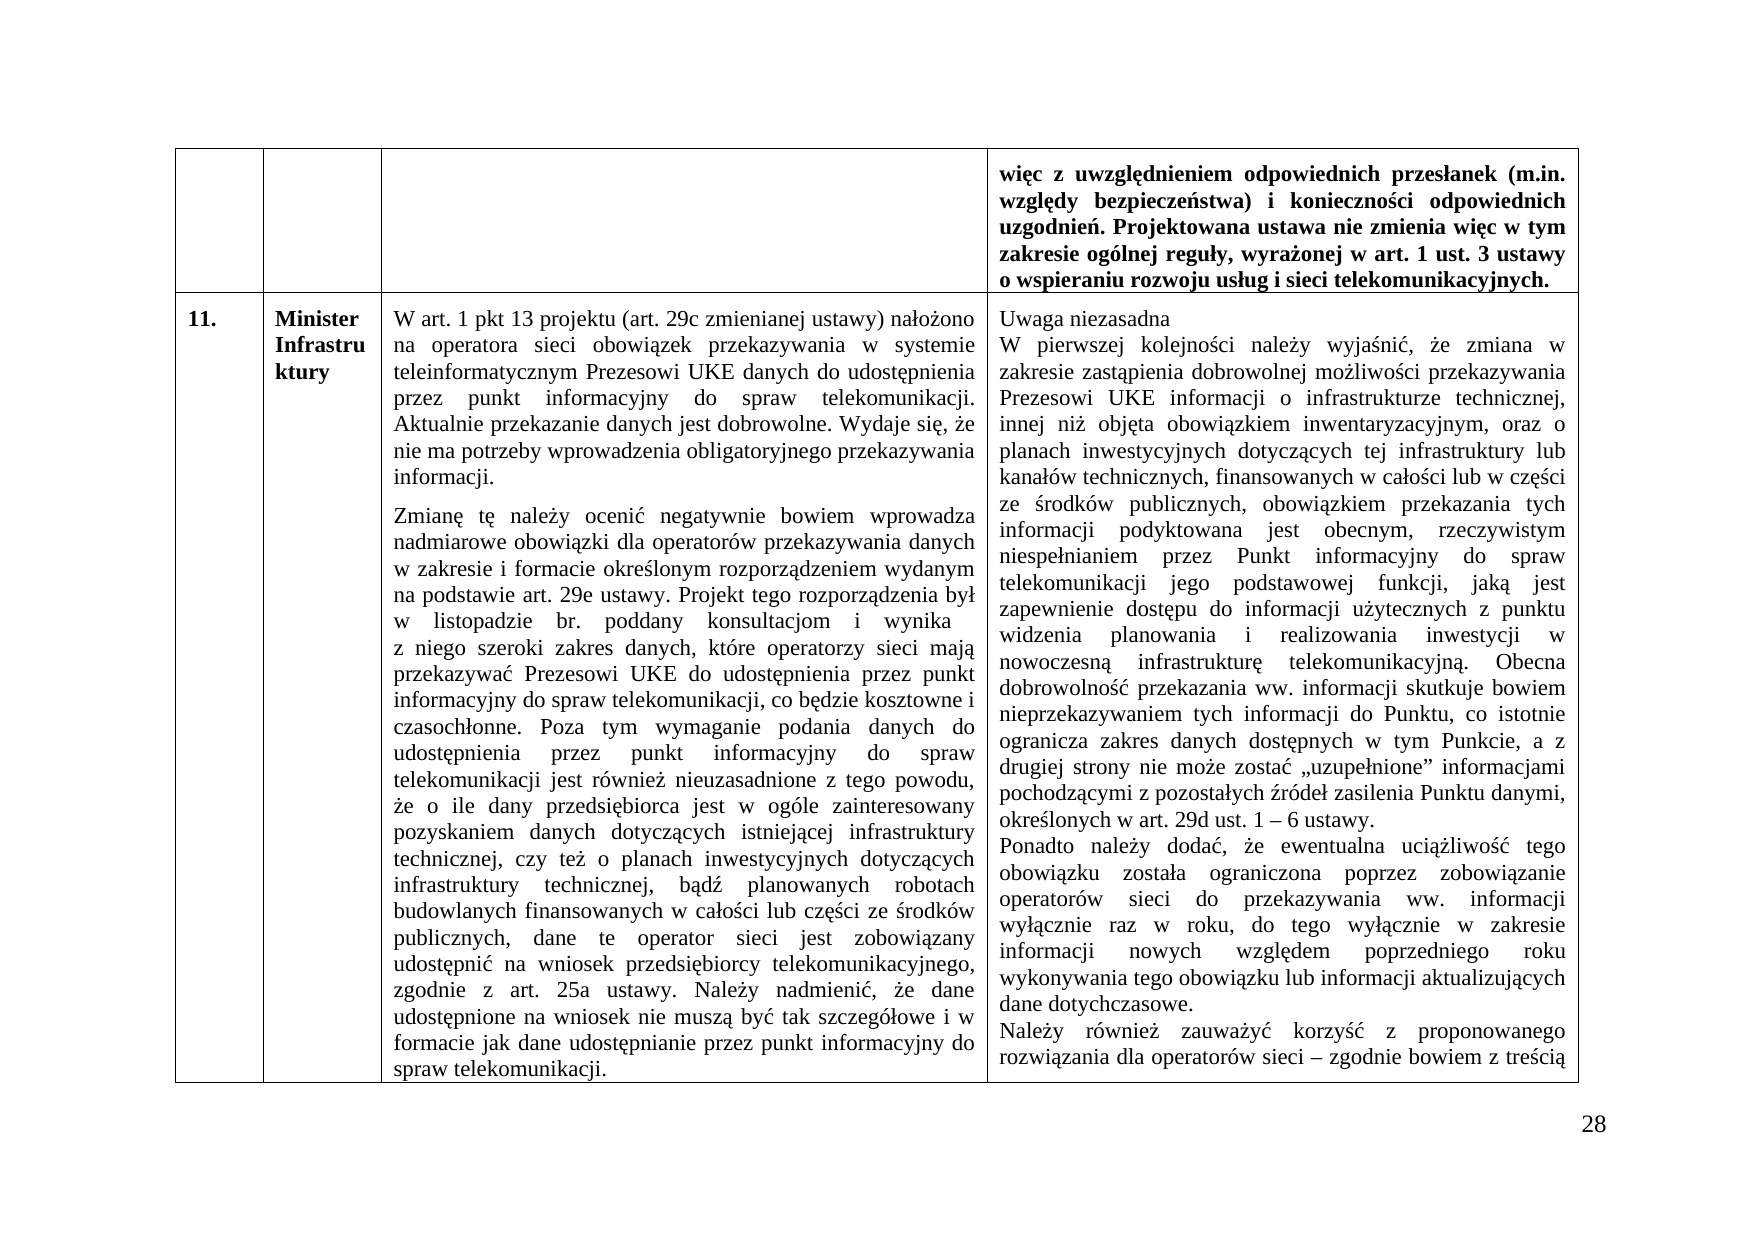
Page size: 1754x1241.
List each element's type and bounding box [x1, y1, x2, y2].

table_cell [264, 293, 381, 1082]
table_cell [176, 293, 263, 1082]
table_cell [382, 293, 987, 1082]
table_cell [264, 149, 381, 292]
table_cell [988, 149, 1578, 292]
table_cell [382, 149, 987, 292]
table_cell [988, 293, 1578, 1082]
table_cell [176, 149, 263, 292]
